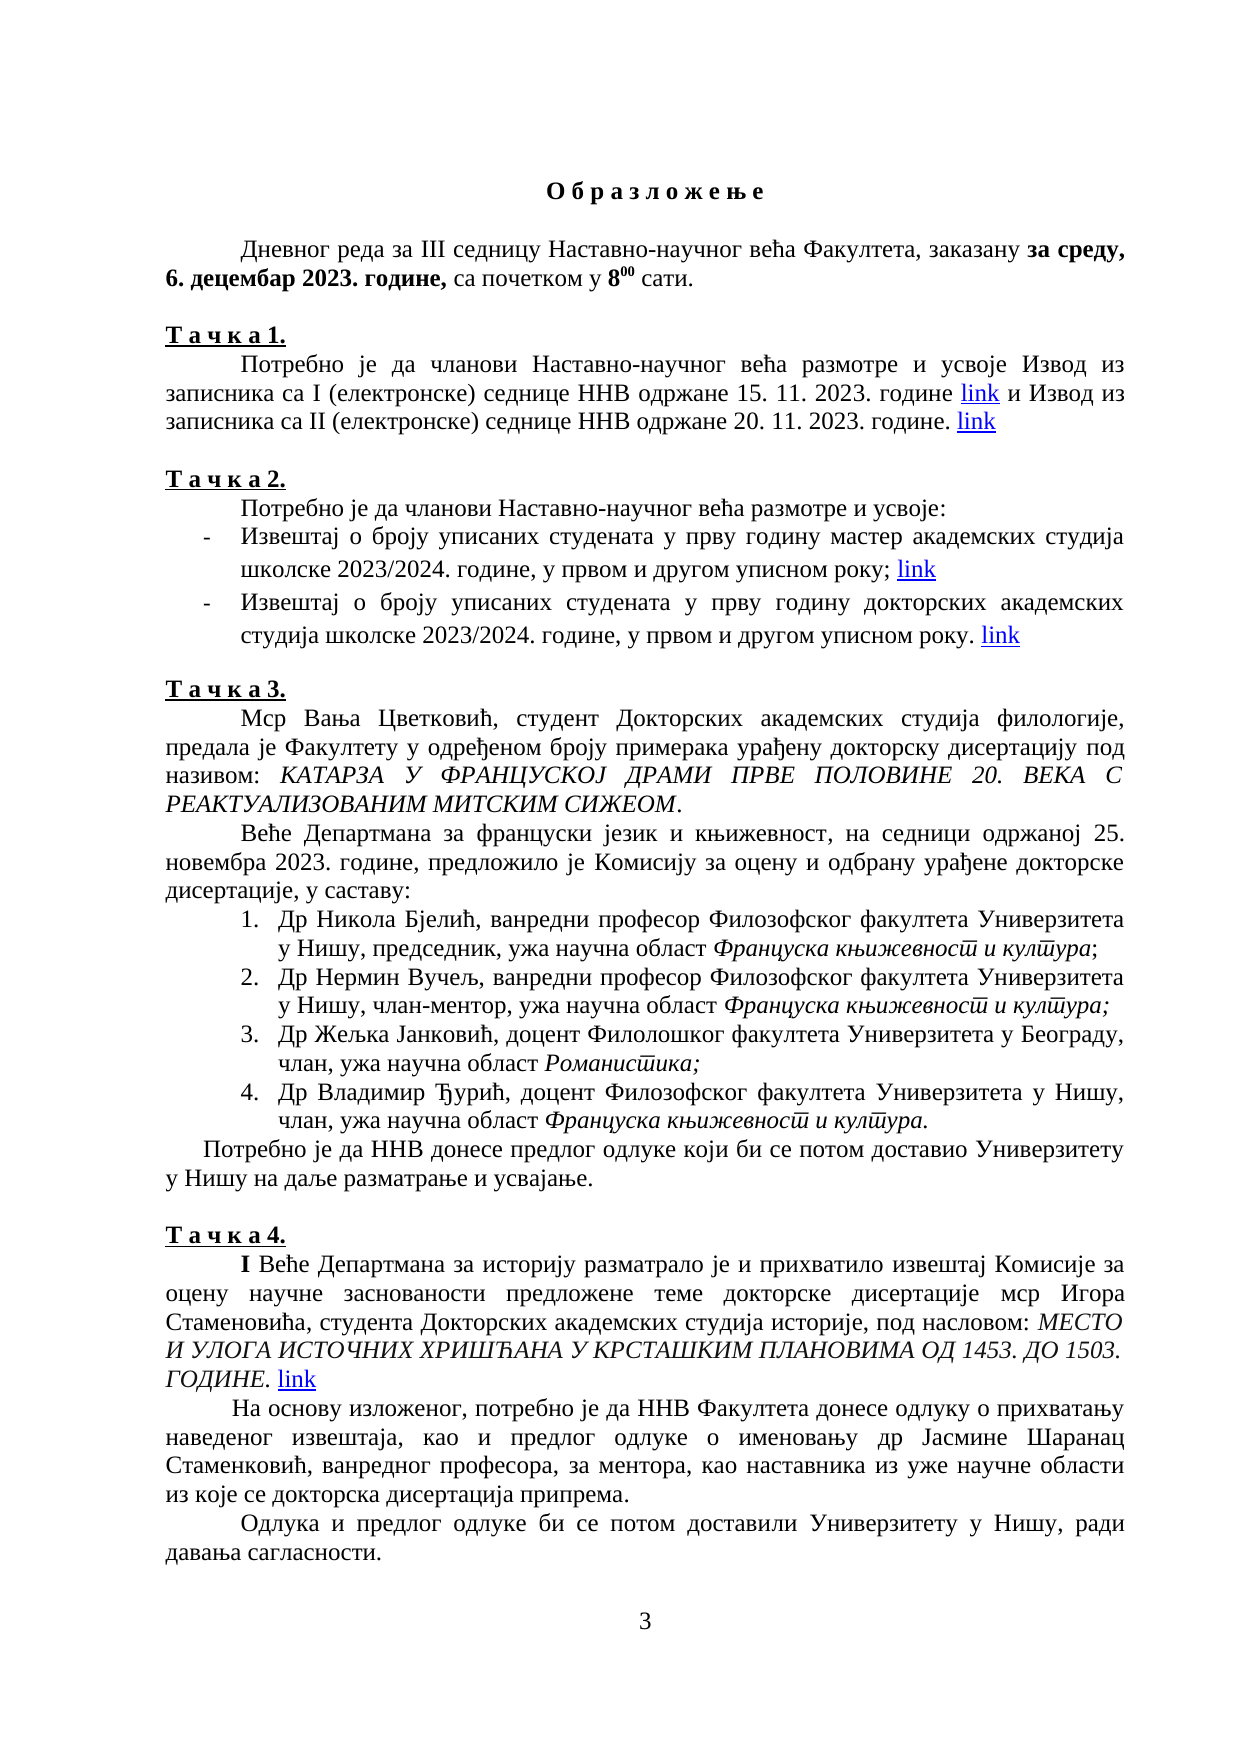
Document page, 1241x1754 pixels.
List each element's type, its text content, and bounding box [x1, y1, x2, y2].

text Потребно је да чланови Наставно-научног већа размотре и усвоје Извод из записника са I (електронске) седнице ННВ одржане 15. 11. 2023. године link и Извод из записника са II (електронске) седнице ННВ одржане 20. 11. 2023. године. link [165, 349, 1125, 435]
text На основу изложеног, потребно је да ННВ Факултета донесе одлуку о прихватању наведеног извештаја, као и предлог одлуке о именовању др Јасмине Шаранац Стаменковић, ванредног професора, за ментора, као наставника из уже научне области из које се докторска дисертација припрема. [165, 1393, 1125, 1508]
text I Већe Департмана за историју разматрало је и прихватило извештај Комисије за оцену научне заснованости предложене теме докторске дисертације мср Игора Стаменовића, студента Докторских академских студија историје, под насловом: Место и улога источних хришћана у крсташким плановима од 1453. до 1503. године. link [165, 1249, 1125, 1393]
text Т а ч к а 2. [165, 464, 1125, 493]
text Потребно је да ННВ донесе предлог одлуке који би се потом доставио Универзитету у Нишу на даље разматрање и усвајање. [165, 1134, 1125, 1192]
list Др Никола Бјелић, ванредни професор Филозофског факултета Универзитета у Нишу, председник, ужа научна област Француска књижевност и култура; [240, 904, 1125, 962]
text Одлука и предлог одлуке би се потом доставили Универзитету у Нишу, ради давања сагласности. [165, 1508, 1125, 1566]
text Дневног реда за III седницу Наставно-научног већа Факултета, заказану за среду, 6. децембар 2023. године, са почетком у 800 сати. [165, 234, 1125, 291]
text О б р а з л о ж е њ е [165, 176, 1125, 205]
text Потребно је да чланови Наставно-научног већа размотре и усвоје: [165, 493, 1125, 521]
text Веће Департмана за француски језик и књижевност, на седници одржаној 25. новембра 2023. године, предложило је Комисију за оцену и одбрану урађене докторске дисертације, у саставу: [165, 818, 1125, 904]
text Т а ч к а 3. [165, 674, 1125, 703]
text Т а ч к а 1. [165, 320, 1125, 349]
list Извештај o броју уписаних студената у прву годину мастер академских студија школске 2023/2024. године, у првом и другом уписном року; link [203, 521, 1125, 583]
text Мср Вања Цветковић, студент Докторских академских студија филологије, предала је Факултету у одређеном броју примерака урађену докторску дисертацију под називом: Катарза у француској драми прве половине 20. века с реактуализованим митским сижеом. [165, 703, 1125, 818]
list Извештај o броју уписаних студената у прву годину докторских академских студија школске 2023/2024. године, у првом и другом уписном року. link [203, 587, 1125, 649]
text Т а ч к а 4. [165, 1221, 1125, 1249]
list Др Нермин Вучељ, ванредни професор Филозофског факултета Универзитета у Нишу, члан-ментор, ужа научна област Француска књижевност и култура; [240, 962, 1125, 1019]
list Др Жељка Јанковић, доцент Филолошког факултета Универзитета у Београду, члан, ужа научна област Романистика; [240, 1019, 1125, 1077]
list Др Владимир Ђурић, доцент Филозофског факултета Универзитета у Нишу, члан, ужа научна област Француска књижевност и култура. [240, 1077, 1125, 1134]
